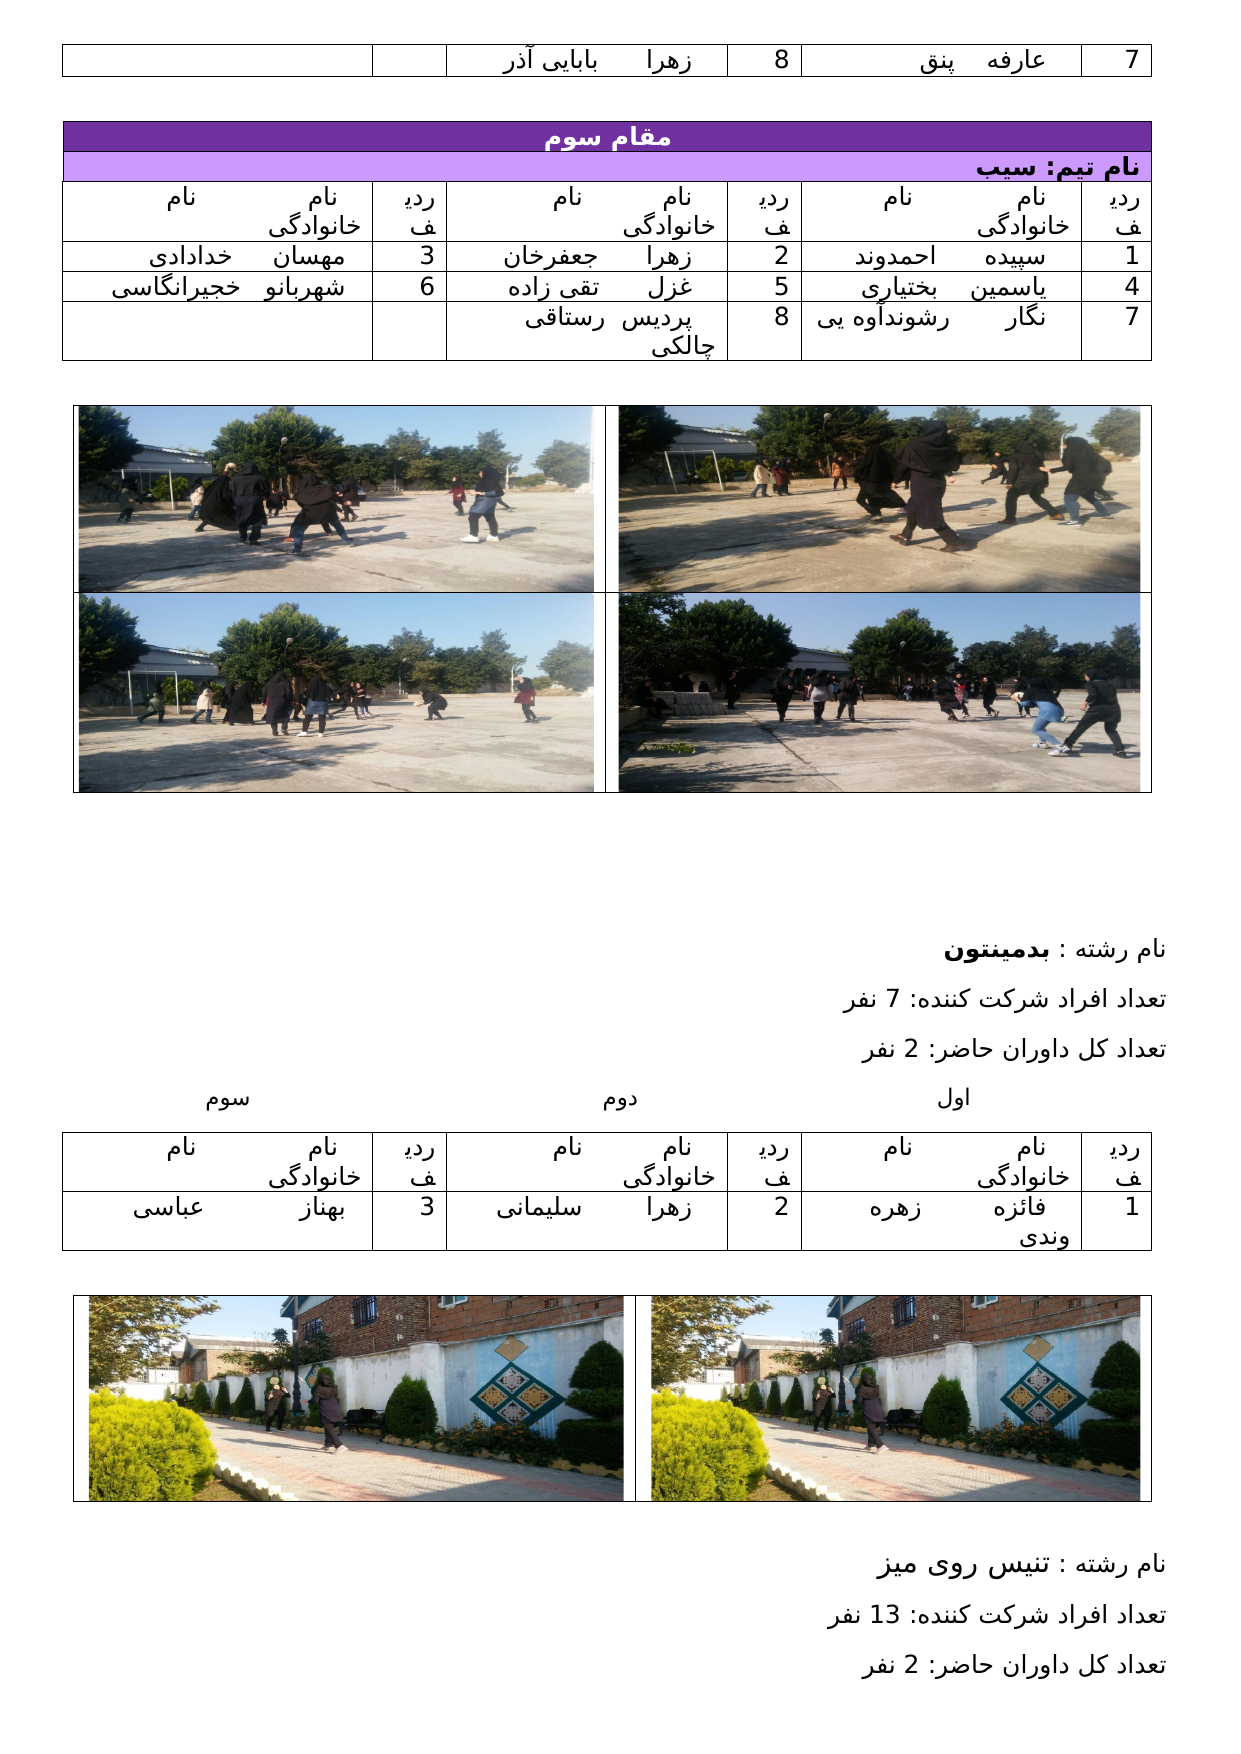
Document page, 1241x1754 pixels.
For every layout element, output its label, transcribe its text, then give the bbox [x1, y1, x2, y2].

table_cell 8 [728, 45, 801, 76]
table_cell یاسمین بختیاری [802, 272, 1081, 301]
picture [78, 406, 594, 592]
table_cell نام نام خانوادگی [63, 182, 372, 241]
table_header [74, 406, 78, 592]
table_header ردیف [1082, 1133, 1151, 1191]
table_cell ردیف [728, 182, 801, 241]
table_cell نام تیم: سیب [64, 152, 1151, 181]
table_header نام نام خانوادگی [63, 1133, 372, 1191]
table_cell زهرا جعفرخان [447, 242, 727, 271]
table_cell شهربانو خجیرانگاسی [63, 272, 372, 301]
picture [88, 1296, 624, 1501]
table_cell زهرا سلیمانی [447, 1192, 727, 1250]
table_header ردیف [728, 1133, 801, 1191]
table_cell 2 [728, 242, 801, 271]
picture [651, 1296, 1141, 1501]
table_cell عارفه پنق [802, 45, 1081, 76]
table_cell [373, 302, 446, 360]
table_header [1141, 1296, 1151, 1501]
table_header نام نام خانوادگی [447, 1133, 727, 1191]
table_cell [373, 45, 446, 76]
table_cell [74, 593, 78, 792]
picture [618, 593, 1141, 792]
table_cell غزل تقی زاده [447, 272, 727, 301]
table_cell 6 [373, 272, 446, 301]
table_cell سپیده احمدوند [802, 242, 1081, 271]
table_header [636, 1296, 651, 1501]
picture [78, 593, 594, 792]
table_cell 7 [1082, 45, 1151, 76]
table_header [606, 406, 618, 592]
table_header [1141, 406, 1151, 592]
table_cell نگار رشوندآوه یی [802, 302, 1081, 360]
table_cell نام نام خانوادگی [447, 182, 727, 241]
table_cell [594, 593, 605, 792]
table_cell 8 [728, 302, 801, 360]
table_cell مهسان خدادادی [63, 242, 372, 271]
table_cell [1141, 593, 1151, 792]
text تعداد کل داوران حاضر: 2 نفر [74, 1034, 1167, 1063]
text تعداد کل داوران حاضر: 2 نفر [74, 1650, 1167, 1679]
table_cell 7 [1082, 302, 1151, 360]
table_header ردیف [373, 1133, 446, 1191]
table_cell 1 [1082, 242, 1151, 271]
text نام رشته : بدمینتون [74, 934, 1167, 963]
table_cell فائزه زهره وندی [802, 1192, 1081, 1250]
table_cell زهرا بابایی آذر [447, 45, 727, 76]
table_cell ردیف [1082, 182, 1151, 241]
text تعداد افراد شرکت کننده: 13 نفر [74, 1600, 1167, 1629]
table_cell 1 [1082, 1192, 1151, 1250]
table_header [624, 1296, 635, 1501]
table_cell [606, 593, 618, 792]
text اول دوم سوم [74, 1084, 1167, 1111]
table_cell بهناز عباسی [63, 1192, 372, 1250]
table_cell نام نام خانوادگی [802, 182, 1081, 241]
table_cell 2 [728, 1192, 801, 1250]
table_cell ردیف [373, 182, 446, 241]
table_cell 5 [728, 272, 801, 301]
text تعداد افراد شرکت کننده: 7 نفر [74, 984, 1167, 1013]
table_cell پردیس رستاقی چالکی [447, 302, 727, 360]
table_cell 3 [373, 242, 446, 271]
table_header نام نام خانوادگی [802, 1133, 1081, 1191]
table_header [74, 1296, 88, 1501]
text نام رشته : تنیس روی میز [74, 1546, 1167, 1579]
table_header مقام سوم [64, 122, 1151, 151]
table_cell [63, 302, 372, 360]
table_cell 4 [1082, 272, 1151, 301]
table_header [594, 406, 605, 592]
table_cell 3 [373, 1192, 446, 1250]
picture [618, 406, 1141, 592]
table_cell [63, 45, 372, 76]
